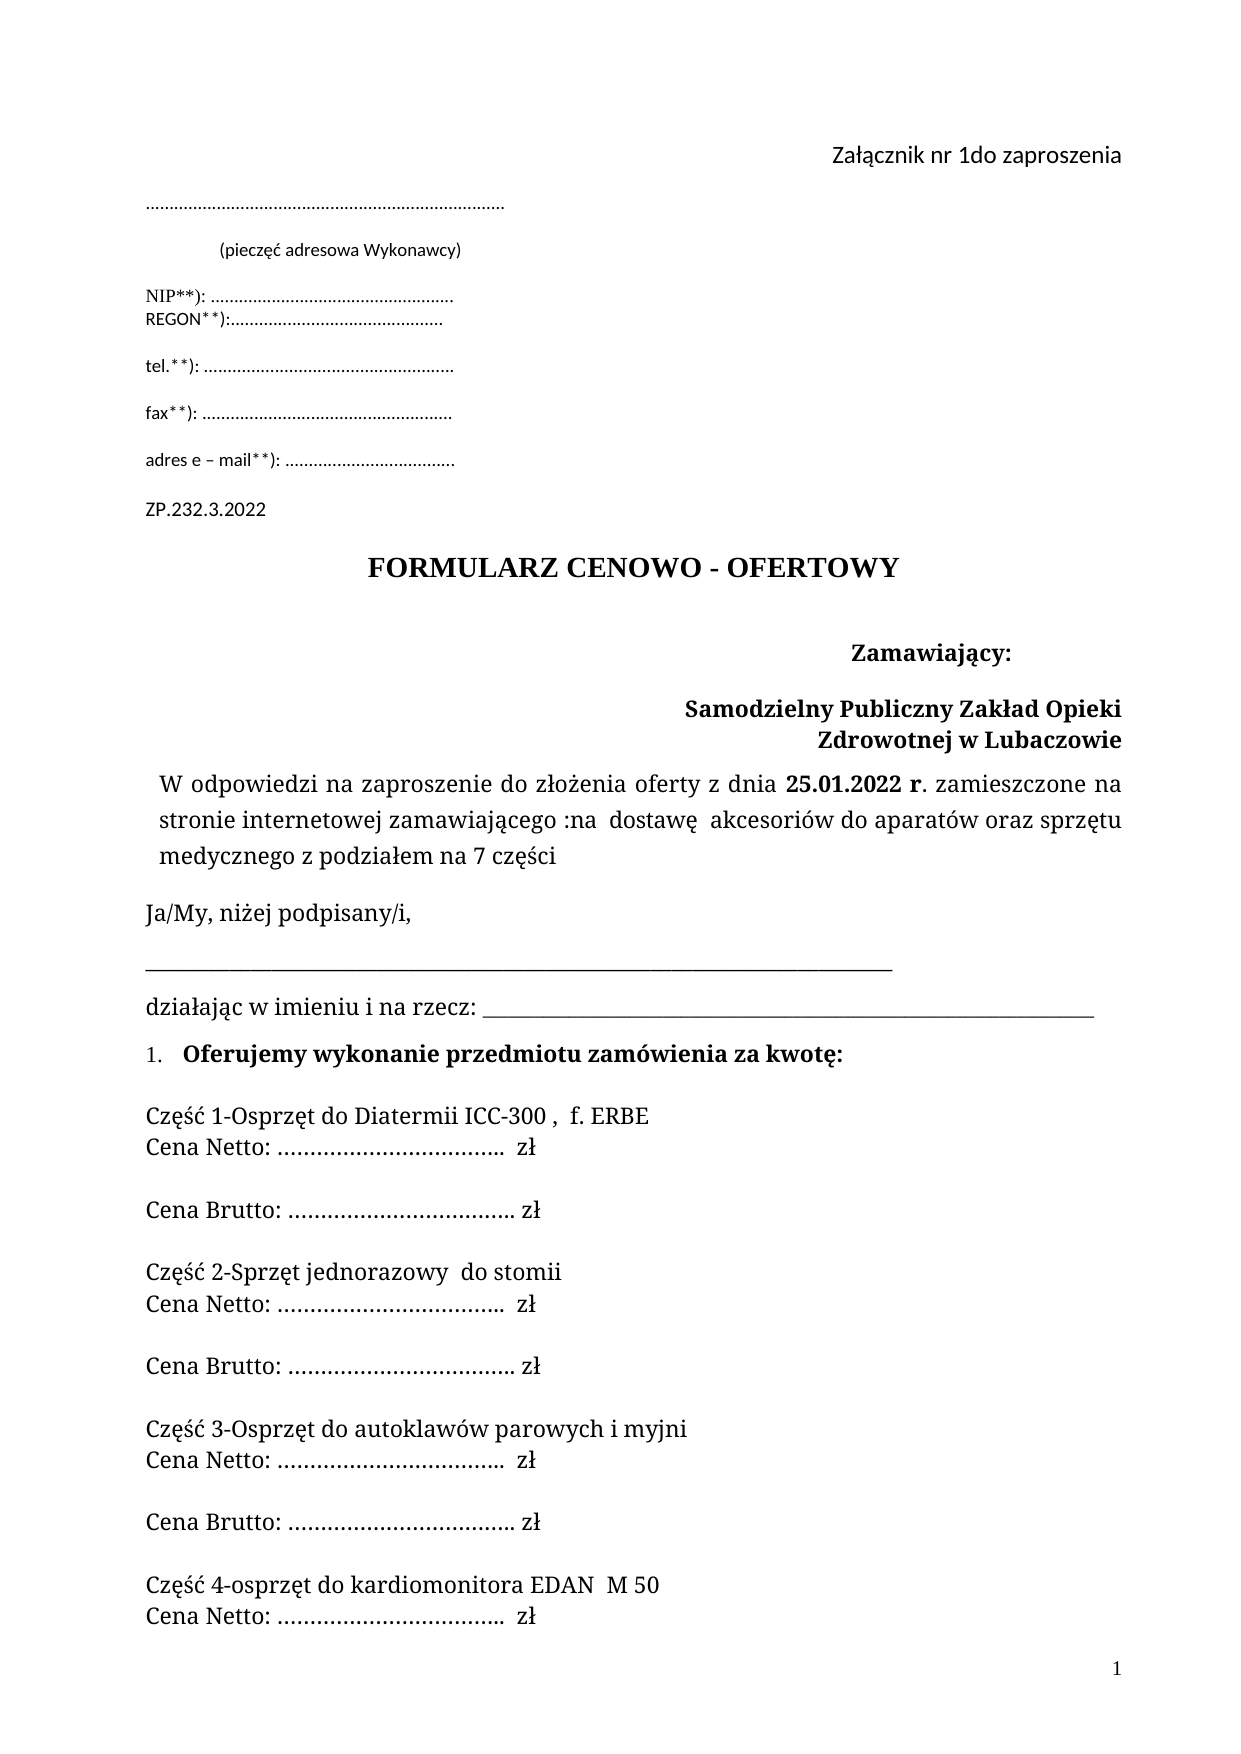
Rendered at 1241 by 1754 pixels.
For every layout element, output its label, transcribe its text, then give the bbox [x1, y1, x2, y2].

text działając w imieniu i na rzecz: _______________________________________________________________________ [145, 991, 1122, 1022]
text tel.**): ..................................................... [145, 354, 1122, 377]
text Zamawiający: [689, 636, 1122, 668]
text Załącznik nr 1do zaproszenia [147, 135, 1122, 170]
text Część 3-Osprzęt do autoklawów parowych i myjni [145, 1412, 1120, 1444]
text ............................................................................ [145, 191, 1122, 214]
text Cena Netto: …………………………….. zł [145, 1600, 1120, 1631]
text adres e – mail**): .................................... [145, 448, 1122, 471]
text Cena Netto: …………………………….. zł [145, 1131, 1120, 1162]
text Cena Brutto: …………………………….. zł [145, 1350, 1120, 1381]
text W odpowiedzi na zaproszenie do złożenia oferty z dnia 25.01.2022 r. zamieszczone na stronie internetowej zamawiającego :na dostawę akcesoriów do aparatów oraz sprzętu medycznego z podziałem na 7 części [159, 768, 1122, 871]
text Cena Netto: …………………………….. zł [145, 1444, 1120, 1475]
text fax**): ..................................................... [145, 401, 1122, 424]
text Część 2-Sprzęt jednorazowy do stomii [145, 1256, 1120, 1287]
text Ja/My, niżej podpisany/i, _______________________________________________________________________ [145, 897, 1122, 975]
text ZP.232.3.2022 [145, 496, 1122, 521]
text Cena Netto: …………………………….. zł [145, 1287, 1120, 1319]
text Część 1-Osprzęt do Diatermii ICC-300 , f. ERBE [145, 1100, 1120, 1131]
text Część 4-osprzęt do kardiomonitora EDAN M 50 [145, 1569, 1120, 1600]
list Oferujemy wykonanie przedmiotu zamówienia za kwotę: [145, 1037, 1120, 1069]
text Cena Brutto: …………………………….. zł [145, 1194, 1120, 1225]
subtitle FORMULARZ CENOWO - OFERTOWY [145, 550, 1122, 583]
text REGON**):............................................. [145, 307, 1122, 330]
text Samodzielny Publiczny Zakład Opieki Zdrowotnej w Lubaczowie [145, 693, 1122, 756]
subtitle NIP**): .................................................... [145, 285, 1122, 307]
text Cena Brutto: …………………………….. zł [145, 1506, 1120, 1537]
text (pieczęć adresowa Wykonawcy) [145, 238, 1122, 261]
